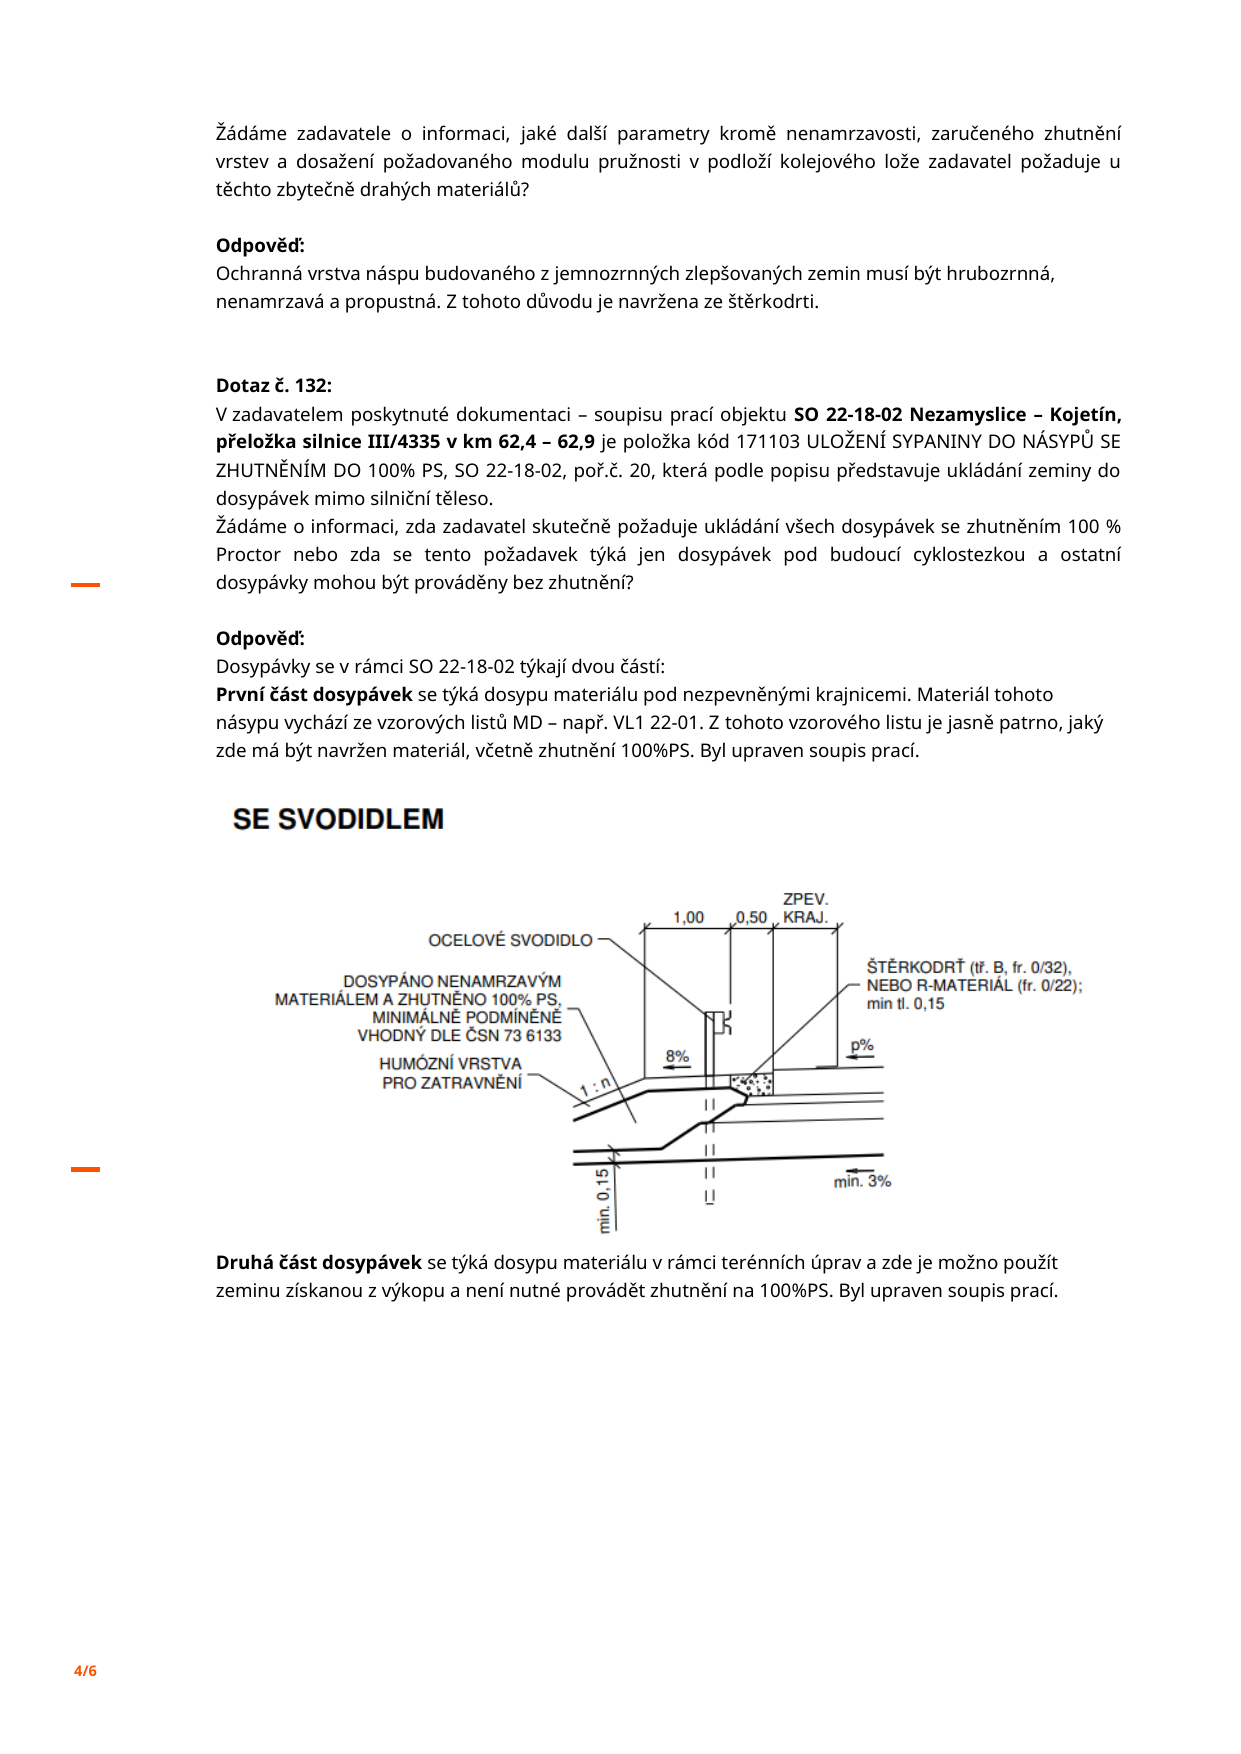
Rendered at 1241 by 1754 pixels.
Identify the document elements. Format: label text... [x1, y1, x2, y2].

text Žádáme o informaci, zda zadavatel skutečně požaduje ukládání všech dosypávek se zhutněním 100 % Proctor nebo zda se tento požadavek týká jen dosypávek pod budoucí cyklostezkou a ostatní dosypávky mohou být prováděny bez zhutnění? [216, 513, 1122, 594]
text Druhá část dosypávek se týká dosypu materiálu v rámci terénních úprav a zde je možno použít zeminu získanou z výkopu a není nutné provádět zhutnění na 100%PS. Byl upraven soupis prací. [216, 1249, 1122, 1303]
text Dosypávky se v rámci SO 22-18-02 týkají dvou částí: [216, 653, 1122, 678]
text V zadavatelem poskytnuté dokumentaci – soupisu prací objektu SO 22-18-02 Nezamyslice – Kojetín, přeložka silnice III/4335 v km 62,4 – 62,9 je položka kód 171103 ULOŽENÍ SYPANINY DO NÁSYPŮ SE ZHUTNĚNÍM DO 100% PS, SO 22-18-02, poř.č. 20, která podle popisu představuje ukládání zeminy do dosypávek mimo silniční těleso. [216, 401, 1122, 510]
text Žádáme zadavatele o informaci, jaké další parametry kromě nenamrzavosti, zaručeného zhutnění vrstev a dosažení požadovaného modulu pružnosti v podloží kolejového lože zadavatel požaduje u těchto zbytečně drahých materiálů? [216, 121, 1122, 202]
text Odpověď: [216, 625, 1122, 651]
text První část dosypávek se týká dosypu materiálu pod nezpevněnými krajnicemi. Materiál tohoto násypu vychází ze vzorových listů MD – např. VL1 22-01. Z tohoto vzorového listu je jasně patrno, jaký zde má být navržen materiál, včetně zhutnění 100%PS. Byl upraven soupis prací. [216, 681, 1122, 763]
picture [215, 793, 1123, 1247]
text Dotaz č. 132: [216, 373, 1122, 398]
text Odpověď: [216, 233, 1122, 258]
text Ochranná vrstva náspu budovaného z jemnozrnných zlepšovaných zemin musí být hrubozrnná, nenamrzavá a propustná. Z tohoto důvodu je navržena ze štěrkodrti. [216, 261, 1122, 314]
